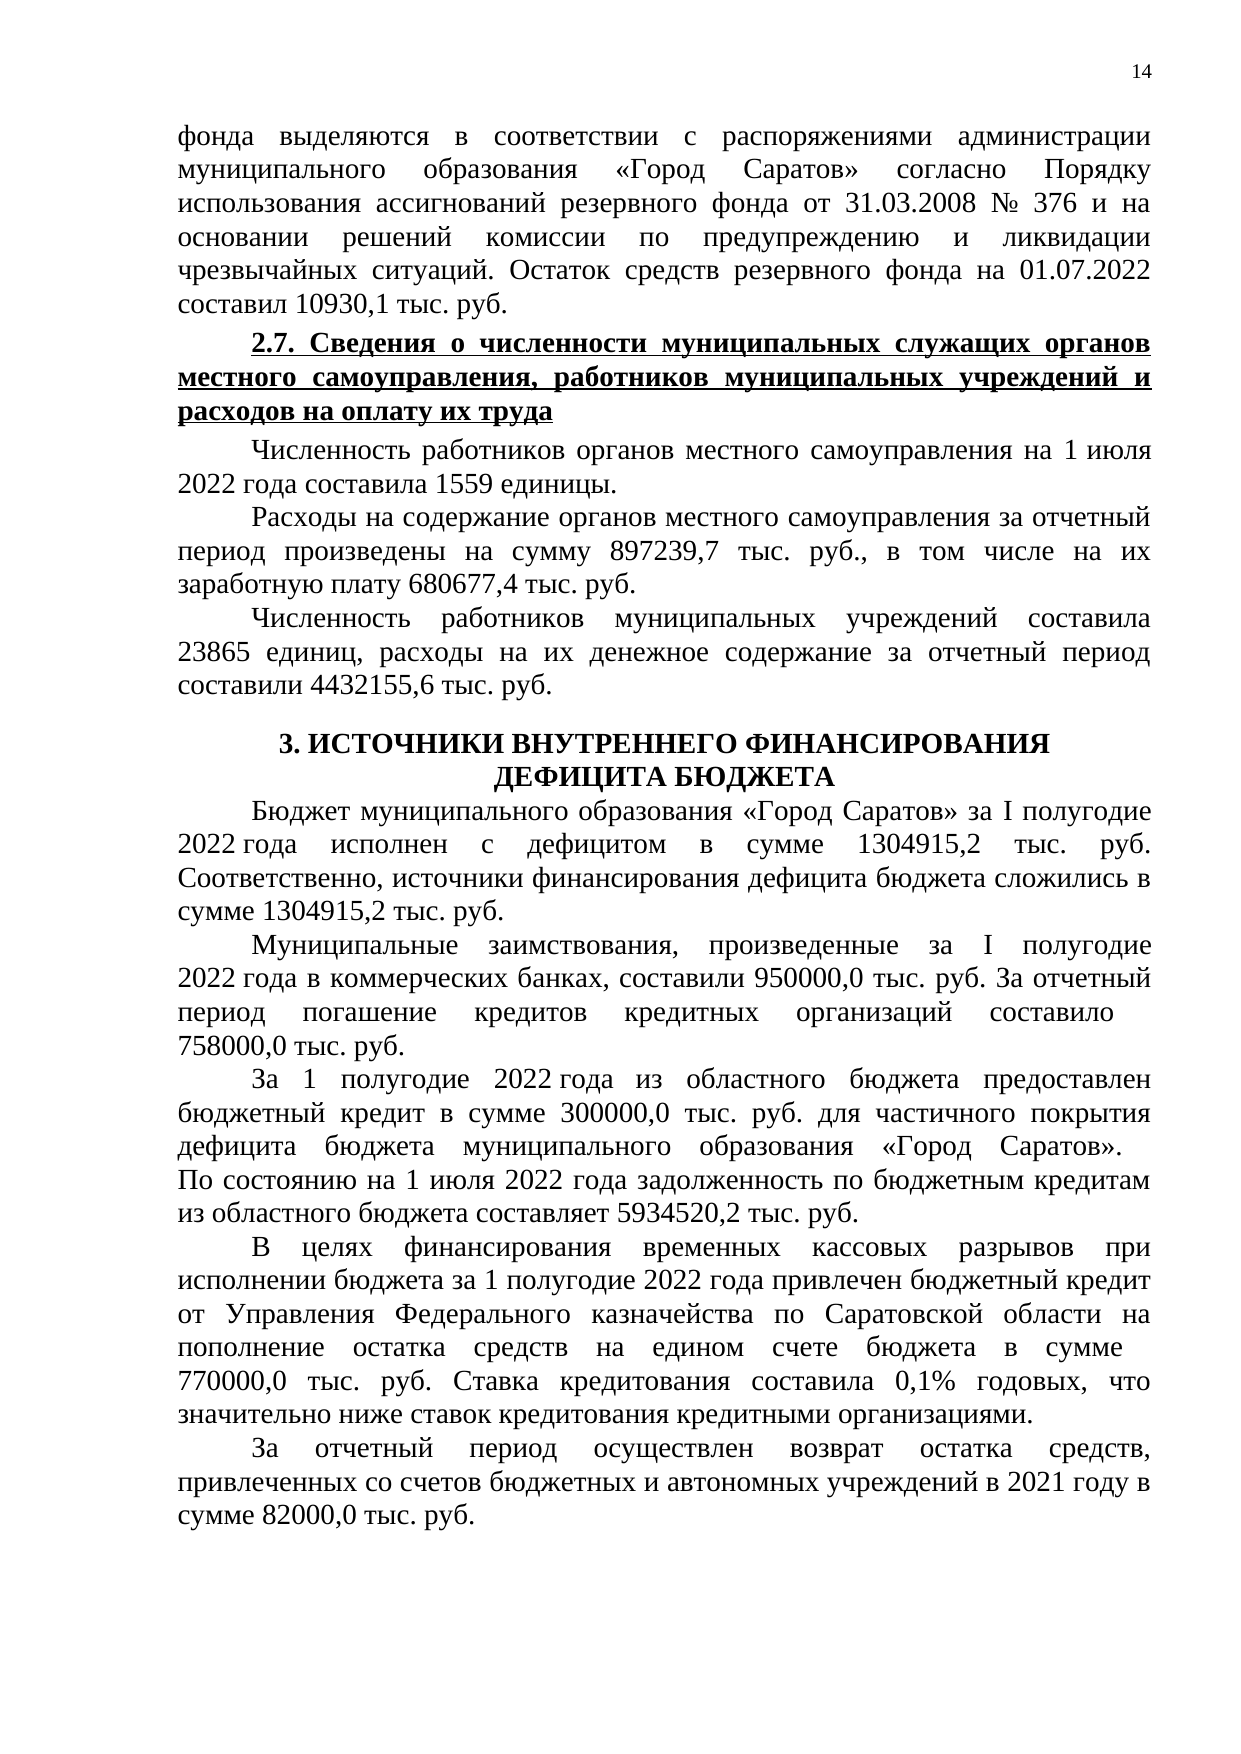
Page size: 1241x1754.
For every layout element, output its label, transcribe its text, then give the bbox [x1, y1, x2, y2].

text В целях финансирования временных кассовых разрывов при исполнении бюджета за 1 полугодие 2022 года привлечен бюджетный кредит от Управления Федерального казначейства по Саратовской области на пополнение остатка средств на едином счете бюджета в сумме 770000,0 тыс. руб. Ставка кредитования составила 0,1% годовых, что значительно ниже ставок кредитования кредитными организациями. [177, 1229, 1152, 1430]
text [177, 118, 1152, 319]
text 2.7. Сведения о численности муниципальных служащих органов местного самоуправления, работников муниципальных учреждений и расходов на оплату их труда [177, 326, 1152, 388]
text Численность работников органов местного самоуправления на 1 июля 2022 года составила 1559 единицы. [177, 432, 1152, 499]
text Бюджет муниципального образования «Город Саратов» за I полугодие 2022 года исполнен с дефицитом в сумме 1304915,2 тыс. руб. Соответственно, источники финансирования дефицита бюджета сложились в сумме 1304915,2 тыс. руб. [177, 793, 1152, 927]
subtitle 3. ИСТОЧНИКИ ВНУТРЕННЕГО ФИНАНСИРОВАНИЯ ДЕФИЦИТА БЮДЖЕТА [177, 726, 1152, 793]
text За отчетный период осуществлен возврат остатка средств, привлеченных со счетов бюджетных и автономных учреждений в 2021 году в сумме 82000,0 тыс. руб. [177, 1430, 1152, 1531]
text За 1 полугодие 2022 года из областного бюджета предоставлен бюджетный кредит в сумме 300000,0 тыс. руб. для частичного покрытия дефицита бюджета муниципального образования «Город Саратов». По состоянию на 1 июля 2022 года задолженность по бюджетным кредитам из областного бюджета составляет 5934520,2 тыс. руб. [177, 1061, 1152, 1229]
text 2.7. Сведения о численности муниципальных служащих органов местного самоуправления, работников муниципальных учреждений и расходов на оплату их труда [177, 389, 1152, 426]
text Муниципальные заимствования, произведенные за I полугодие 2022 года в коммерческих банках, составили 950000,0 тыс. руб. За отчетный период погашение кредитов кредитных организаций составило 758000,0 тыс. руб. [177, 927, 1152, 1061]
text Численность работников муниципальных учреждений составила 23865 единиц, расходы на их денежное содержание за отчетный период составили 4432155,6 тыс. руб. [177, 600, 1152, 701]
text Расходы на содержание органов местного самоуправления за отчетный период произведены на сумму 897239,7 тыс. руб., в том числе на их заработную плату 680677,4 тыс. руб. [177, 499, 1152, 600]
